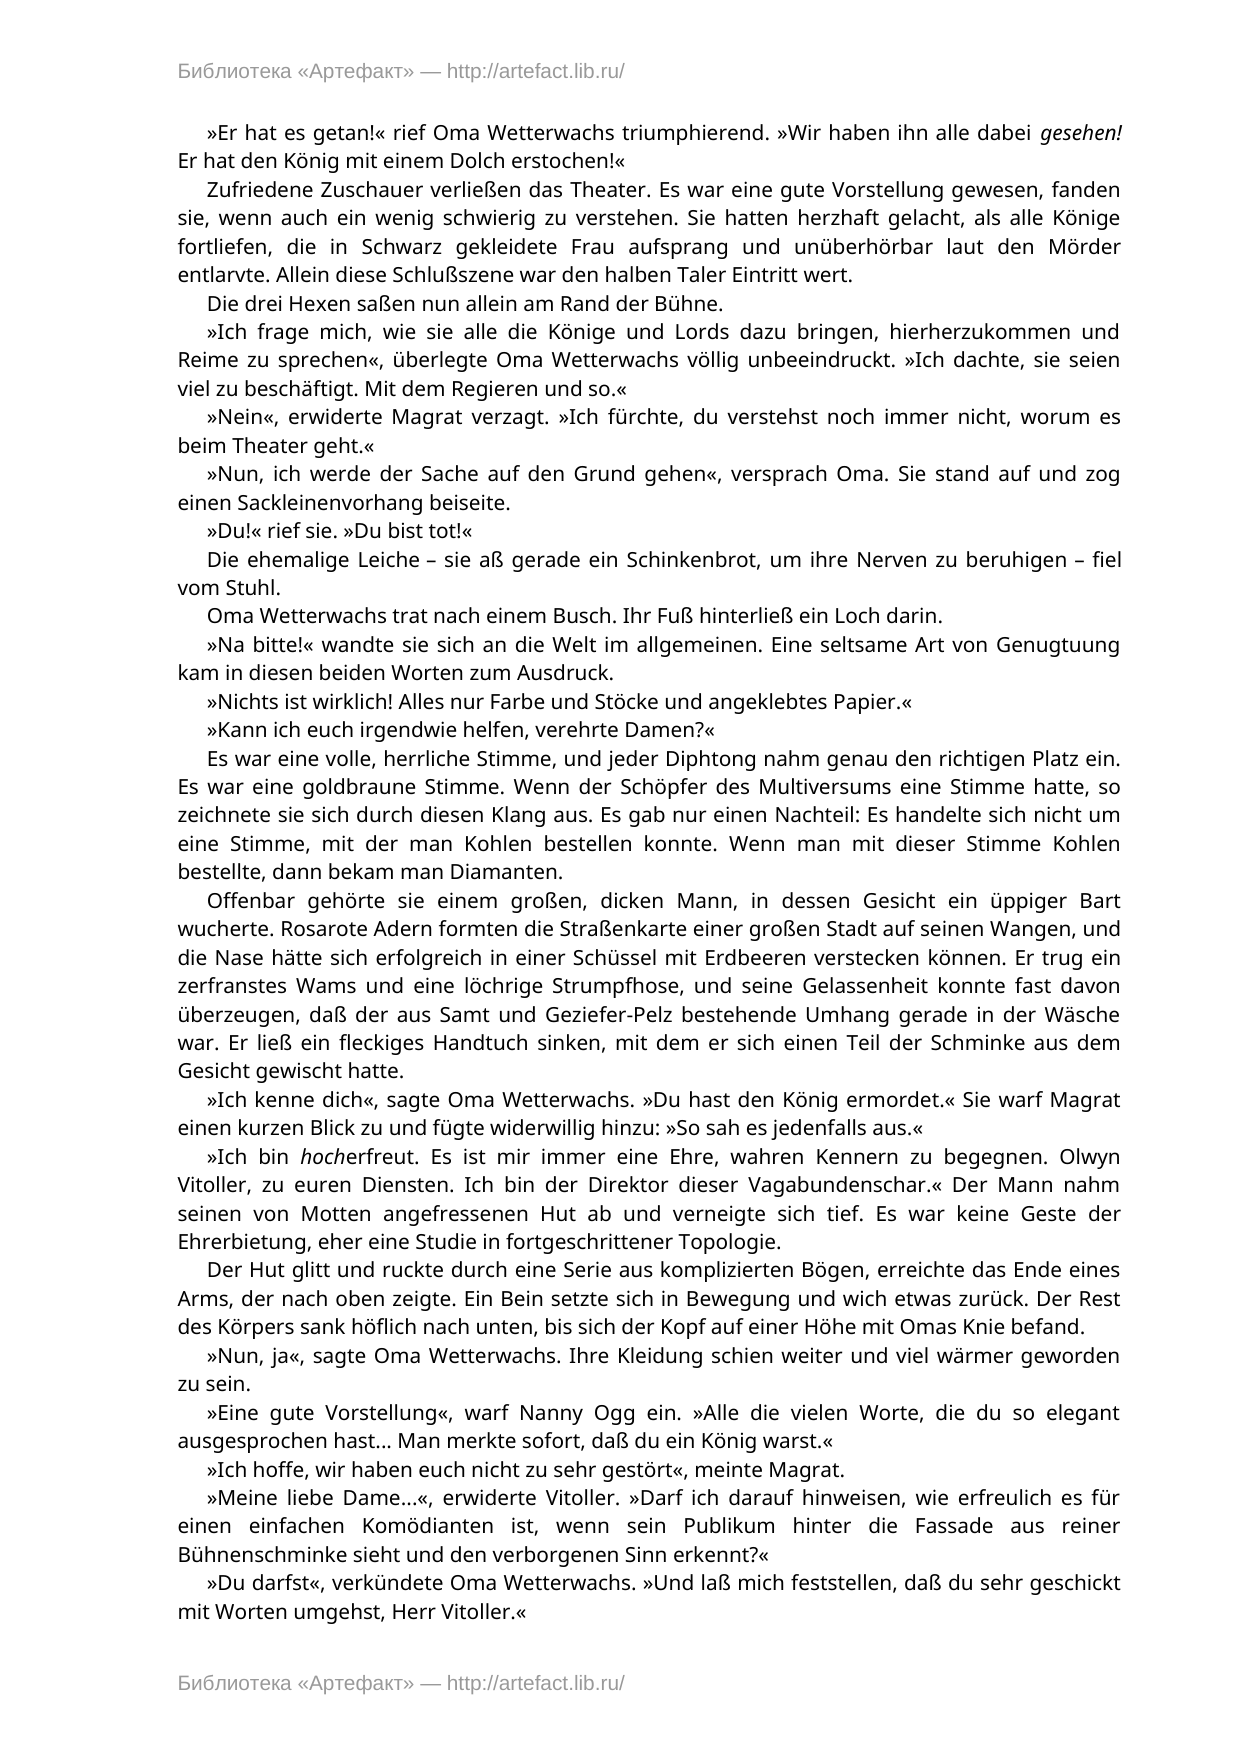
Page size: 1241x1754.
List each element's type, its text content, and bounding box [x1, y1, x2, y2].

text »Ich hoffe, wir haben euch nicht zu sehr gestört«, meinte Magrat. [177, 1455, 1122, 1483]
text Offenbar gehörte sie einem großen, dicken Mann, in dessen Gesicht ein üppiger Bart wucherte. Rosarote Adern formten die Straßenkarte einer großen Stadt auf seinen Wangen, und die Nase hätte sich erfolgreich in einer Schüssel mit Erdbeeren verstecken können. Er trug ein zerfranstes Wams und eine löchrige Strumpfhose, und seine Gelassenheit konnte fast davon überzeugen, daß der aus Samt und Geziefer-Pelz bestehende Umhang gerade in der Wäsche war. Er ließ ein fleckiges Handtuch sinken, mit dem er sich einen Teil der Schminke aus dem Gesicht gewischt hatte. [177, 886, 1122, 1085]
text »Na bitte!« wandte sie sich an die Welt im allgemeinen. Eine seltsame Art von Genugtuung kam in diesen beiden Worten zum Ausdruck. [177, 630, 1122, 687]
text Es war eine volle, herrliche Stimme, und jeder Diphtong nahm genau den richtigen Platz ein. Es war eine goldbraune Stimme. Wenn der Schöpfer des Multiversums eine Stimme hatte, so zeichnete sie sich durch diesen Klang aus. Es gab nur einen Nachteil: Es handelte sich nicht um eine Stimme, mit der man Kohlen bestellen konnte. Wenn man mit dieser Stimme Kohlen bestellte, dann bekam man Diamanten. [177, 744, 1122, 886]
text Die drei Hexen saßen nun allein am Rand der Bühne. [177, 289, 1122, 317]
text Der Hut glitt und ruckte durch eine Serie aus komplizierten Bögen, erreichte das Ende eines Arms, der nach oben zeigte. Ein Bein setzte sich in Bewegung und wich etwas zurück. Der Rest des Körpers sank höflich nach unten, bis sich der Kopf auf einer Höhe mit Omas Knie befand. [177, 1256, 1122, 1341]
text »Nichts ist wirklich! Alles nur Farbe und Stöcke und angeklebtes Papier.« [177, 687, 1122, 715]
text Oma Wetterwachs trat nach einem Busch. Ihr Fuß hinterließ ein Loch darin. [177, 602, 1122, 630]
text »Ich bin hocherfreut. Es ist mir immer eine Ehre, wahren Kennern zu begegnen. Olwyn Vitoller, zu euren Diensten. Ich bin der Direktor dieser Vagabundenschar.« Der Mann nahm seinen von Motten angefressenen Hut ab und verneigte sich tief. Es war keine Geste der Ehrerbietung, eher eine Studie in fortgeschrittener Topologie. [177, 1142, 1122, 1256]
text »Kann ich euch irgendwie helfen, verehrte Damen?« [177, 715, 1122, 744]
text »Eine gute Vorstellung«, warf Nanny Ogg ein. »Alle die vielen Worte, die du so elegant ausgesprochen hast... Man merkte sofort, daß du ein König warst.« [177, 1398, 1122, 1455]
text »Meine liebe Dame...«, erwiderte Vitoller. »Darf ich darauf hinweisen, wie erfreulich es für einen einfachen Komödianten ist, wenn sein Publikum hinter die Fassade aus reiner Bühnenschminke sieht und den verborgenen Sinn erkennt?« [177, 1483, 1122, 1568]
text »Ich frage mich, wie sie alle die Könige und Lords dazu bringen, hierherzukommen und Reime zu sprechen«, überlegte Oma Wetterwachs völlig unbeeindruckt. »Ich dachte, sie seien viel zu beschäftigt. Mit dem Regieren und so.« [177, 317, 1122, 402]
text »Er hat es getan!« rief Oma Wetterwachs triumphierend. »Wir haben ihn alle dabei gesehen! Er hat den König mit einem Dolch erstochen!« [177, 118, 1122, 175]
text »Nun, ja«, sagte Oma Wetterwachs. Ihre Kleidung schien weiter und viel wärmer geworden zu sein. [177, 1341, 1122, 1398]
text »Du!« rief sie. »Du bist tot!« [177, 516, 1122, 545]
text Die ehemalige Leiche – sie aß gerade ein Schinkenbrot, um ihre Nerven zu beruhigen – fiel vom Stuhl. [177, 545, 1122, 602]
text Zufriedene Zuschauer verließen das Theater. Es war eine gute Vorstellung gewesen, fanden sie, wenn auch ein wenig schwierig zu verstehen. Sie hatten herzhaft gelacht, als alle Könige fortliefen, die in Schwarz gekleidete Frau aufsprang und unüberhörbar laut den Mörder entlarvte. Allein diese Schlußszene war den halben Taler Eintritt wert. [177, 175, 1122, 289]
text »Nein«, erwiderte Magrat verzagt. »Ich fürchte, du verstehst noch immer nicht, worum es beim Theater geht.« [177, 402, 1122, 459]
text »Ich kenne dich«, sagte Oma Wetterwachs. »Du hast den König ermordet.« Sie warf Magrat einen kurzen Blick zu und fügte widerwillig hinzu: »So sah es jedenfalls aus.« [177, 1085, 1122, 1142]
text »Nun, ich werde der Sache auf den Grund gehen«, versprach Oma. Sie stand auf und zog einen Sackleinenvorhang beiseite. [177, 459, 1122, 516]
text »Du darfst«, verkündete Oma Wetterwachs. »Und laß mich feststellen, daß du sehr geschickt mit Worten umgehst, Herr Vitoller.« [177, 1568, 1122, 1625]
